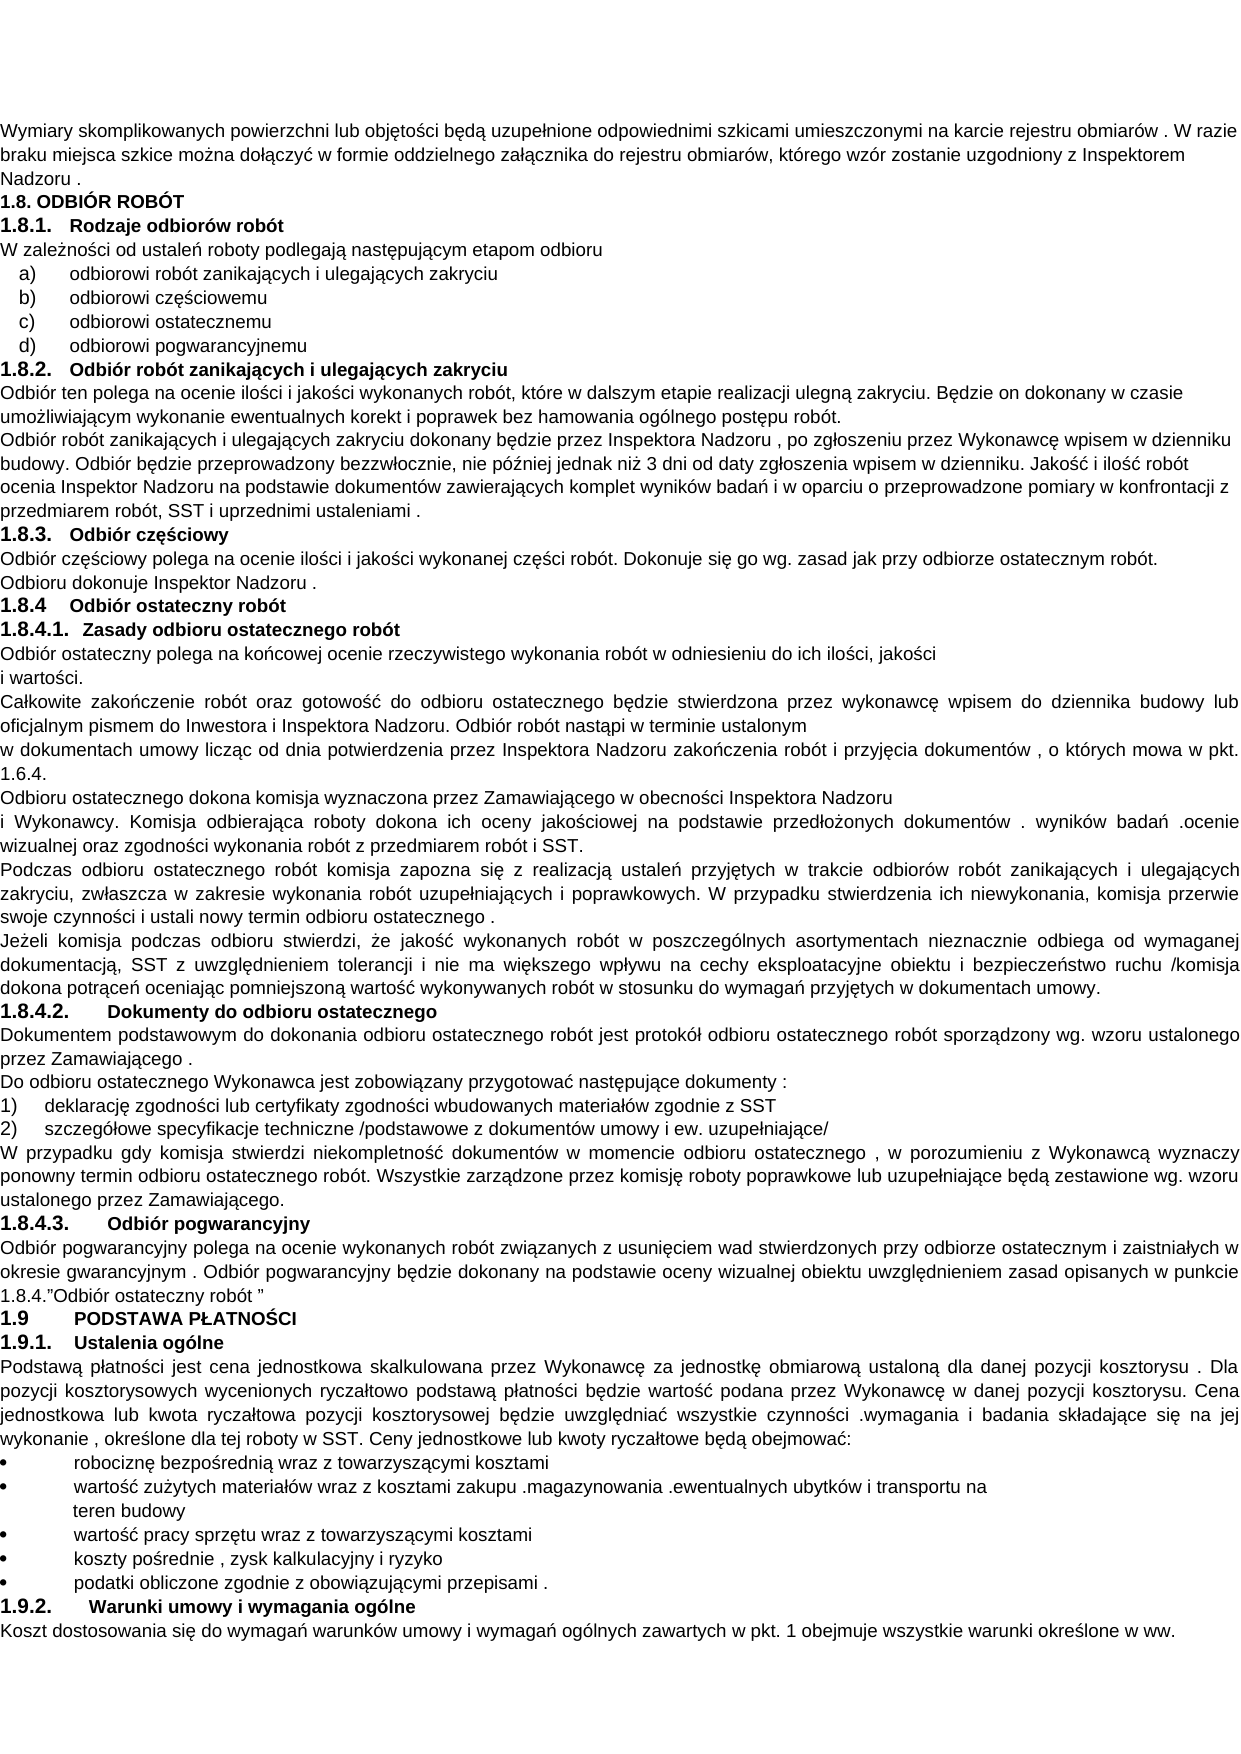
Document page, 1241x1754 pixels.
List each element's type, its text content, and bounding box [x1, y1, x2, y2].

text teren budowy [0, 1498, 1240, 1522]
list robociznę bezpośrednią wraz z towarzyszącymi kosztami [0, 1450, 1240, 1474]
text Dokumentem podstawowym do dokonania odbioru ostatecznego robót jest protokół odbioru ostatecznego robót sporządzony wg. wzoru ustalonego przez Zamawiającego . [0, 1023, 1240, 1070]
list odbiorowi pogwarancyjnemu [19, 333, 1240, 357]
text Odbiór robót zanikających i ulegających zakryciu dokonany będzie przez Inspektora Nadzoru , po zgłoszeniu przez Wykonawcę wpisem w dzienniku budowy. Odbiór będzie przeprowadzony bezzwłocznie, nie później jednak niż 3 dni od daty zgłoszenia wpisem w dzienniku. Jakość i ilość robót ocenia Inspektor Nadzoru na podstawie dokumentów zawierających komplet wyników badań i w oparciu o przeprowadzone pomiary w konfrontacji z przedmiarem robót, SST i uprzednimi ustaleniami . [0, 428, 1233, 522]
list deklarację zgodności lub certyfikaty zgodności wbudowanych materiałów zgodnie z SST [0, 1093, 1240, 1117]
text Całkowite zakończenie robót oraz gotowość do odbioru ostatecznego będzie stwierdzona przez wykonawcę wpisem do dziennika budowy lub oficjalnym pismem do Inwestora i Inspektora Nadzoru. Odbiór robót nastąpi w terminie ustalonym [0, 689, 1240, 737]
list wartość zużytych materiałów wraz z kosztami zakupu .magazynowania .ewentualnych ubytków i transportu na [0, 1474, 1240, 1498]
text W zależności od ustaleń roboty podlegają następującym etapom odbioru [0, 237, 1240, 261]
list Ustalenia ogólne [0, 1330, 1240, 1354]
text 1.8. ODBIÓR ROBÓT [0, 190, 1240, 213]
list szczegółowe specyfikacje techniczne /podstawowe z dokumentów umowy i ew. uzupełniające/ [0, 1117, 1240, 1141]
list Zasady odbioru ostatecznego robót [0, 617, 1240, 641]
list koszty pośrednie , zysk kalkulacyjny i ryzyko [0, 1546, 1240, 1570]
list Odbiór częściowy [0, 522, 1240, 546]
text Odbiór częściowy polega na ocenie ilości i jakości wykonanej części robót. Dokonuje się go wg. zasad jak przy odbiorze ostatecznym robót. Odbioru dokonuje Inspektor Nadzoru . [0, 546, 1192, 594]
text Jeżeli komisja podczas odbioru stwierdzi, że jakość wykonanych robót w poszczególnych asortymentach nieznacznie odbiega od wymaganej dokumentacją, SST z uwzględnieniem tolerancji i nie ma większego wpływu na cechy eksploatacyjne obiektu i bezpieczeństwo ruchu /komisja dokona potrąceń oceniając pomniejszoną wartość wykonywanych robót w stosunku do wymagań przyjętych w dokumentach umowy. [0, 929, 1240, 999]
list Odbiór robót zanikających i ulegających zakryciu [0, 357, 1240, 381]
list odbiorowi częściowemu [19, 285, 1240, 309]
text W przypadku gdy komisja stwierdzi niekompletność dokumentów w momencie odbioru ostatecznego , w porozumieniu z Wykonawcą wyznaczy ponowny termin odbioru ostatecznego robót. Wszystkie zarządzone przez komisję roboty poprawkowe lub uzupełniające będą zestawione wg. wzoru ustalonego przez Zamawiającego. [0, 1141, 1240, 1211]
text Do odbioru ostatecznego Wykonawca jest zobowiązany przygotować następujące dokumenty : [0, 1070, 1240, 1093]
list Rodzaje odbiorów robót [0, 213, 1240, 237]
list Odbiór ostateczny robót [0, 594, 1240, 617]
text i Wykonawcy. Komisja odbierająca roboty dokona ich oceny jakościowej na podstawie przedłożonych dokumentów . wyników badań .ocenie wizualnej oraz zgodności wykonania robót z przedmiarem robót i SST. [0, 809, 1240, 857]
text w dokumentach umowy licząc od dnia potwierdzenia przez Inspektora Nadzoru zakończenia robót i przyjęcia dokumentów , o których mowa w pkt. 1.6.4. [0, 737, 1240, 785]
text Odbiór ostateczny polega na końcowej ocenie rzeczywistego wykonania robót w odniesieniu do ich ilości, jakości [0, 641, 1240, 665]
text Odbiór pogwarancyjny polega na ocenie wykonanych robót związanych z usunięciem wad stwierdzonych przy odbiorze ostatecznym i zaistniałych w okresie gwarancyjnym . Odbiór pogwarancyjny będzie dokonany na podstawie oceny wizualnej obiektu uwzględnieniem zasad opisanych w punkcie 1.8.4.”Odbiór ostateczny robót ” [0, 1235, 1240, 1307]
list Odbiór pogwarancyjny [0, 1211, 1240, 1235]
text Odbiór ten polega na ocenie ilości i jakości wykonanych robót, które w dalszym etapie realizacji ulegną zakryciu. Będzie on dokonany w czasie umożliwiającym wykonanie ewentualnych korekt i poprawek bez hamowania ogólnego postępu robót. [0, 381, 1233, 428]
text Podstawą płatności jest cena jednostkowa skalkulowana przez Wykonawcę za jednostkę obmiarową ustaloną dla danej pozycji kosztorysu . Dla pozycji kosztorysowych wycenionych ryczałtowo podstawą płatności będzie wartość podana przez Wykonawcę w danej pozycji kosztorysu. Cena jednostkowa lub kwota ryczałtowa pozycji kosztorysowej będzie uwzględniać wszystkie czynności .wymagania i badania składające się na jej wykonanie , określone dla tej roboty w SST. Ceny jednostkowe lub kwoty ryczałtowe będą obejmować: [0, 1354, 1240, 1450]
list PODSTAWA PŁATNOŚCI [0, 1307, 1240, 1330]
text Odbioru ostatecznego dokona komisja wyznaczona przez Zamawiającego w obecności Inspektora Nadzoru [0, 785, 1240, 809]
text i wartości. [0, 665, 1240, 689]
list Warunki umowy i wymagania ogólne [0, 1594, 1240, 1618]
list podatki obliczone zgodnie z obowiązującymi przepisami . [0, 1570, 1240, 1594]
list Dokumenty do odbioru ostatecznego [0, 999, 1240, 1023]
list odbiorowi robót zanikających i ulegających zakryciu [19, 261, 1240, 285]
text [0, 118, 1240, 190]
text Podczas odbioru ostatecznego robót komisja zapozna się z realizacją ustaleń przyjętych w trakcie odbiorów robót zanikających i ulegających zakryciu, zwłaszcza w zakresie wykonania robót uzupełniających i poprawkowych. W przypadku stwierdzenia ich niewykonania, komisja przerwie swoje czynności i ustali nowy termin odbioru ostatecznego . [0, 857, 1240, 929]
list odbiorowi ostatecznemu [19, 309, 1240, 333]
list wartość pracy sprzętu wraz z towarzyszącymi kosztami [0, 1522, 1240, 1546]
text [0, 1618, 1240, 1643]
